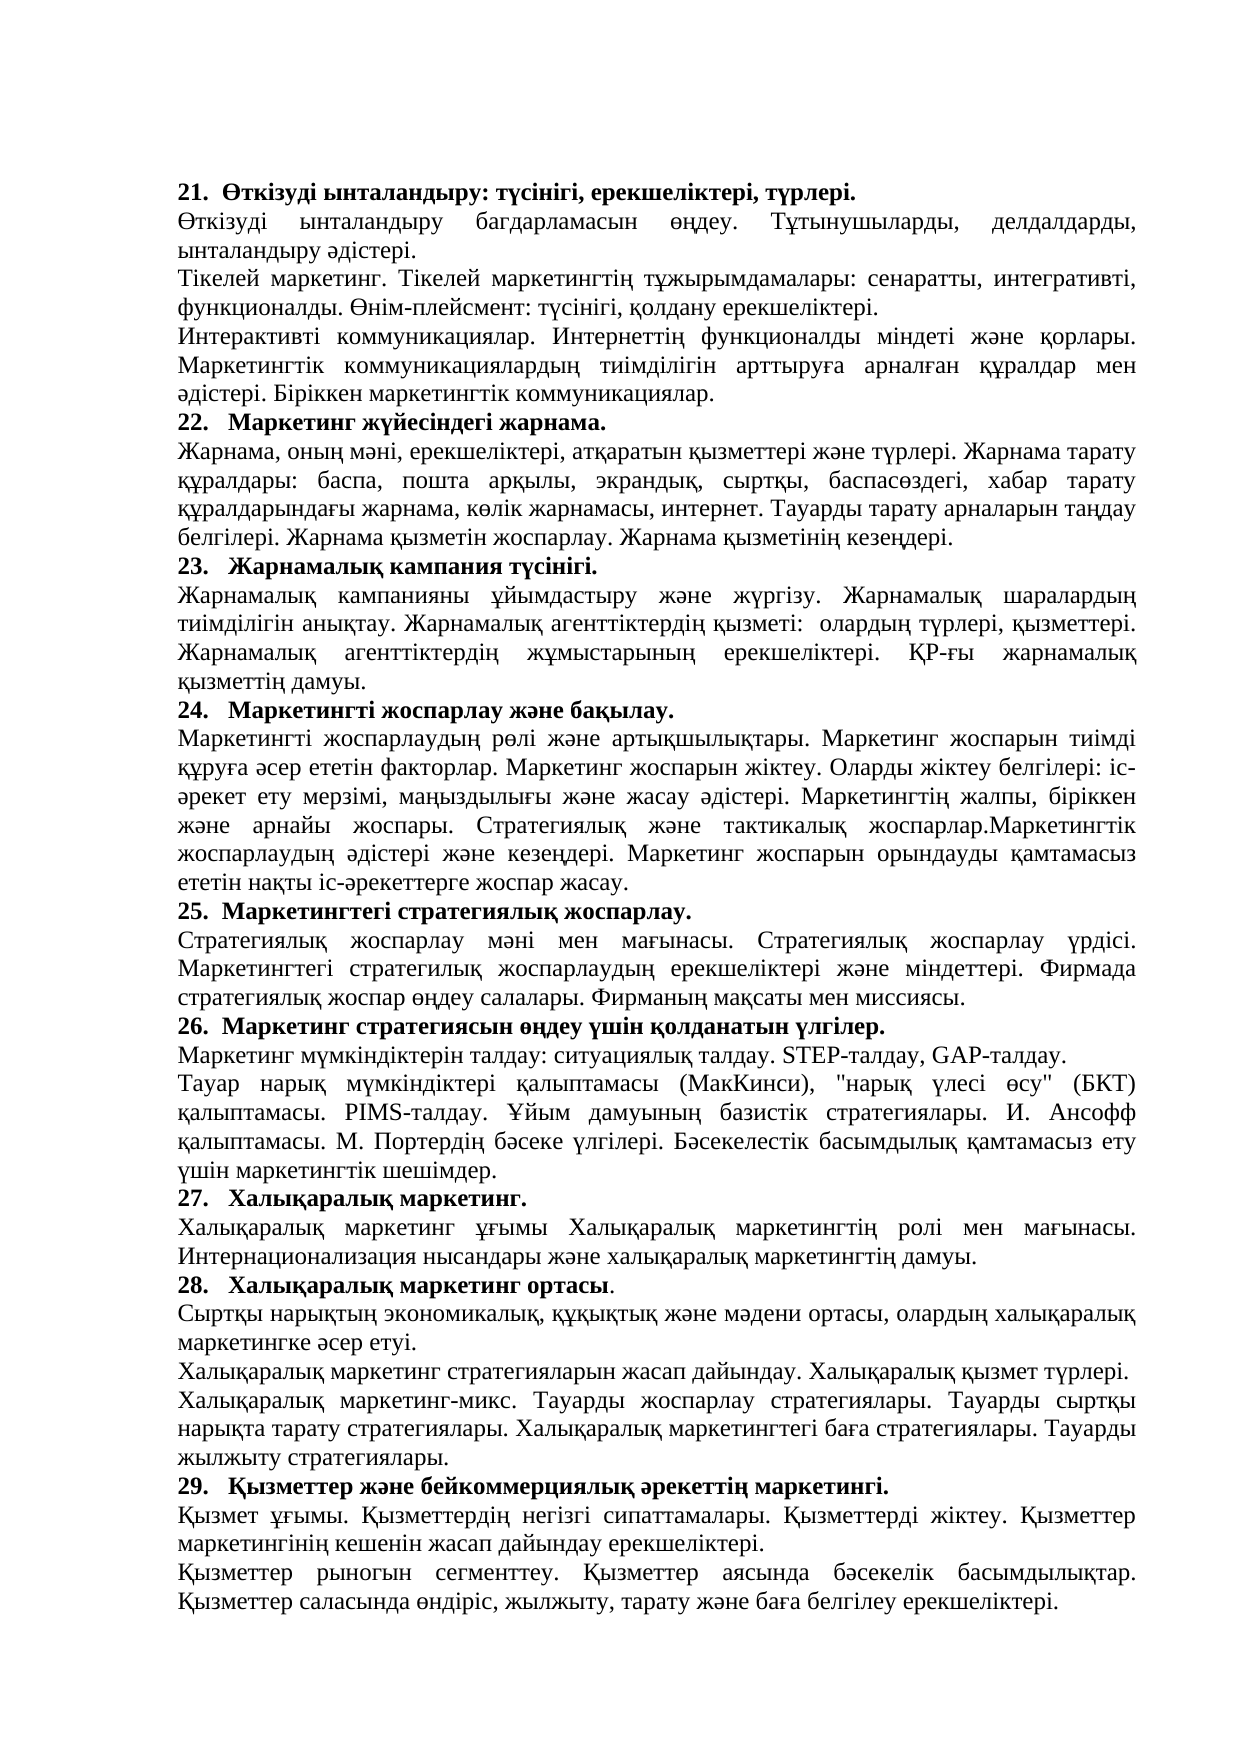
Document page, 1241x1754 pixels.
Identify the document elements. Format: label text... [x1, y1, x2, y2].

text Жарнама, оның мәні, ерекшеліктері, атқаратын қызметтері және түрлері. Жарнама тарату құралдары: баспа, пошта арқылы, экрандық, сыртқы, баспасөздегі, хабар тарату құралдарындағы жарнама, көлік жарнамасы, интернет. Тауарды тарату арналарын таңдау белгілері. Жарнама қызметін жоспарлау. Жарнама қызметінің кезеңдері. [177, 436, 1137, 551]
text Жарнамалық кампанияны ұйымдастыру және жүргізу. Жарнамалық шаралардың тиімділігін анықтау. Жарнамалық агенттіктердің қызметі: олардың түрлері, қызметтері. Жарнамалық агенттіктердің жұмыстарының ерекшеліктері. ҚР-ғы жарнамалық қызметтің дамуы. [177, 580, 1137, 695]
text Маркетингті жоспарлаудың рөлі және артықшылықтары. Маркетинг жоспарын тиімді құруға әсер ететін факторлар. Маркетинг жоспарын жіктеу. Оларды жіктеу белгілері: іс-әрекет ету мерзімі, маңыздылығы және жасау әдістері. Маркетингтің жалпы, біріккен және арнайы жоспары. Стратегиялық және тактикалық жоспарлар.Маркетингтік жоспарлаудың әдістері және кезеңдері. Маркетинг жоспарын орындауды қамтамасыз ететін нақты іс-әрекеттерге жоспар жасау. [177, 723, 1137, 896]
text Қызмет ұғымы. Қызметтердің негізгі сипаттамалары. Қызметтерді жіктеу. Қызметтер маркетингінің кешенін жасап дайындау ерекшеліктері. [177, 1500, 1137, 1557]
text Халықаралық маркетинг-микс. Тауарды жоспарлау стратегиялары. Тауарды сыртқы нарықта тарату стратегиялары. Халықаралық маркетингтегі баға стратегиялары. Тауарды жылжыту стратегиялары. [177, 1385, 1137, 1471]
text Халықаралық маркетинг ұғымы Халықаралық маркетингтің ролі мен мағынасы. Интернационализация нысандары және халықаралық маркетингтің дамуы. [177, 1212, 1137, 1270]
list Халықаралық маркетинг ортасы. [177, 1270, 1137, 1298]
list Өткізуді ынталандыру: түсінігі, ерекшеліктері, түрлері. [177, 177, 1137, 206]
text Тікелей маркетинг. Тікелей маркетингтің тұжырымдамалары: сенаратты, интегративті, функционалды. Өнім-плейсмент: түсінігі, қолдану ерекшеліктері. [177, 263, 1137, 321]
list Маркетингтегі стратегиялық жоспарлау. [177, 896, 1137, 925]
text Халықаралық маркетинг стратегияларын жасап дайындау. Халықаралық қызмет түрлері. [177, 1356, 1137, 1385]
list Халықаралық маркетинг. [177, 1183, 1137, 1212]
list Жарнамалық кампания түсінігі. [177, 551, 1137, 580]
text Өткізуді ынталандыру багдарламасын өңдеу. Тұтынушыларды, делдалдарды, ынталандыру әдістері. [177, 206, 1137, 263]
list Маркетинг жүйесіндегі жарнама. [177, 407, 1137, 436]
text Интерактивті коммуникациялар. Интернеттің функционалды міндеті және қорлары. Маркетингтік коммуникациялардың тиімділігін арттыруға арналған құралдар мен әдістері. Біріккен маркетингтік коммуникациялар. [177, 321, 1137, 407]
list Маркетингті жоспарлау және бақылау. [177, 695, 1137, 723]
text Қызметтер рыногын сегменттеу. Қызметтер аясында бәсекелік басымдылықтар. Қызметтер саласында өндіріс, жылжыту, тарату және баға белгілеу ерекшеліктері. [177, 1557, 1137, 1615]
list Маркетинг стратегиясын өңдеу үшін қолданатын үлгілер. [177, 1011, 1137, 1040]
text Тауар нарық мүмкіндіктері қалыптамасы (МакКинси), "нарық үлесі өсу" (БКТ) қалыптамасы. PIMS-талдау. Ұйым дамуының базистік стратегиялары. И. Ансофф қалыптамасы. М. Портердің бәсеке үлгілері. Бәсекелестік басымдылық қамтамасыз ету үшін маркетингтік шешімдер. [177, 1068, 1137, 1183]
list Қызметтер және бейкоммерциялық әрекеттің маркетингі. [177, 1471, 1137, 1500]
list Маркетинг мүмкіндіктерін талдау: ситуациялық талдау. STEP-талдау, GАР-талдау. [177, 1040, 1137, 1068]
text Стратегиялық жоспарлау мәні мен мағынасы. Стратегиялық жоспарлау үрдісі. Маркетингтегі стратегилық жоспарлаудың ерекшеліктері және міндеттері. Фирмада стратегиялық жоспар өңдеу салалары. Фирманың мақсаты мен миссиясы. [177, 925, 1137, 1011]
text Сыртқы нарықтың экономикалық, құқықтық және мәдени ортасы, олардың халықаралық маркетингке әсер етуі. [177, 1298, 1137, 1356]
